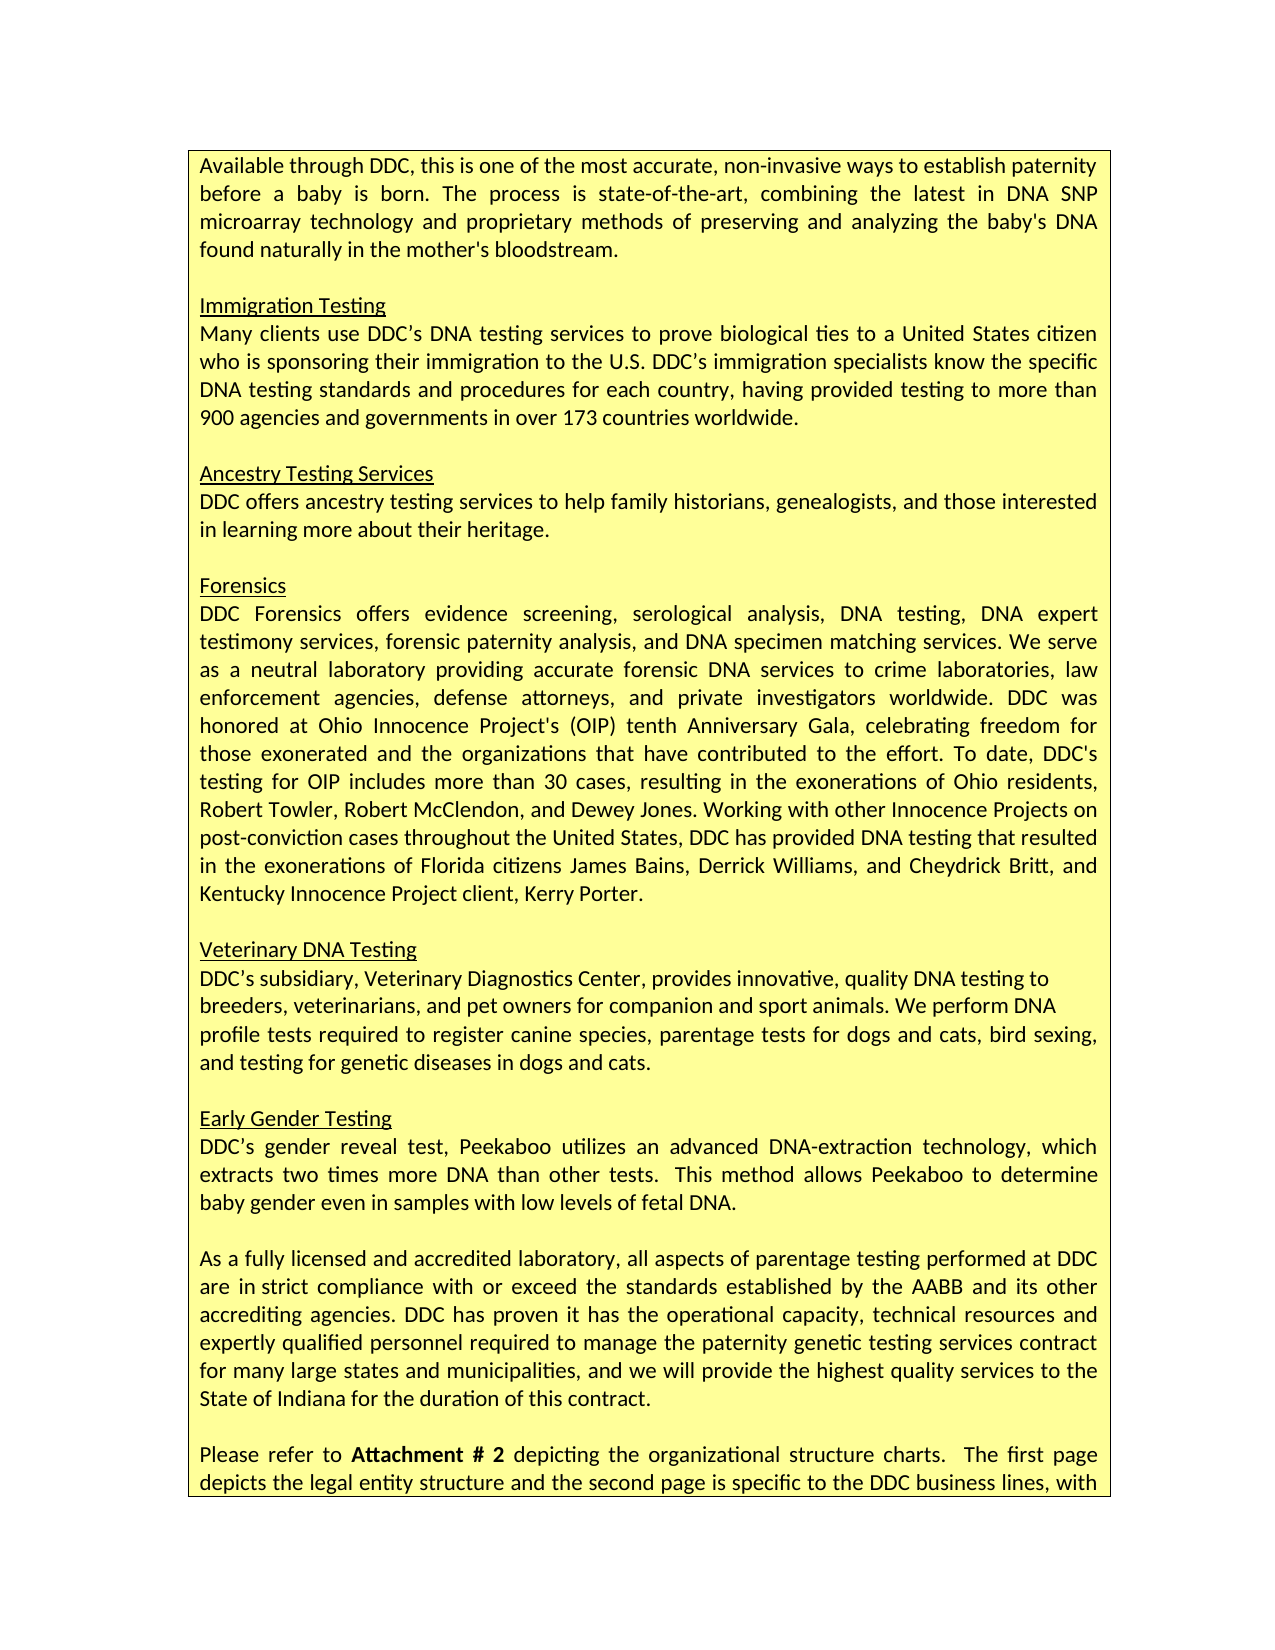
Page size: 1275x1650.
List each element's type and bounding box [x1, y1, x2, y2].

table_header [189, 151, 1110, 1496]
